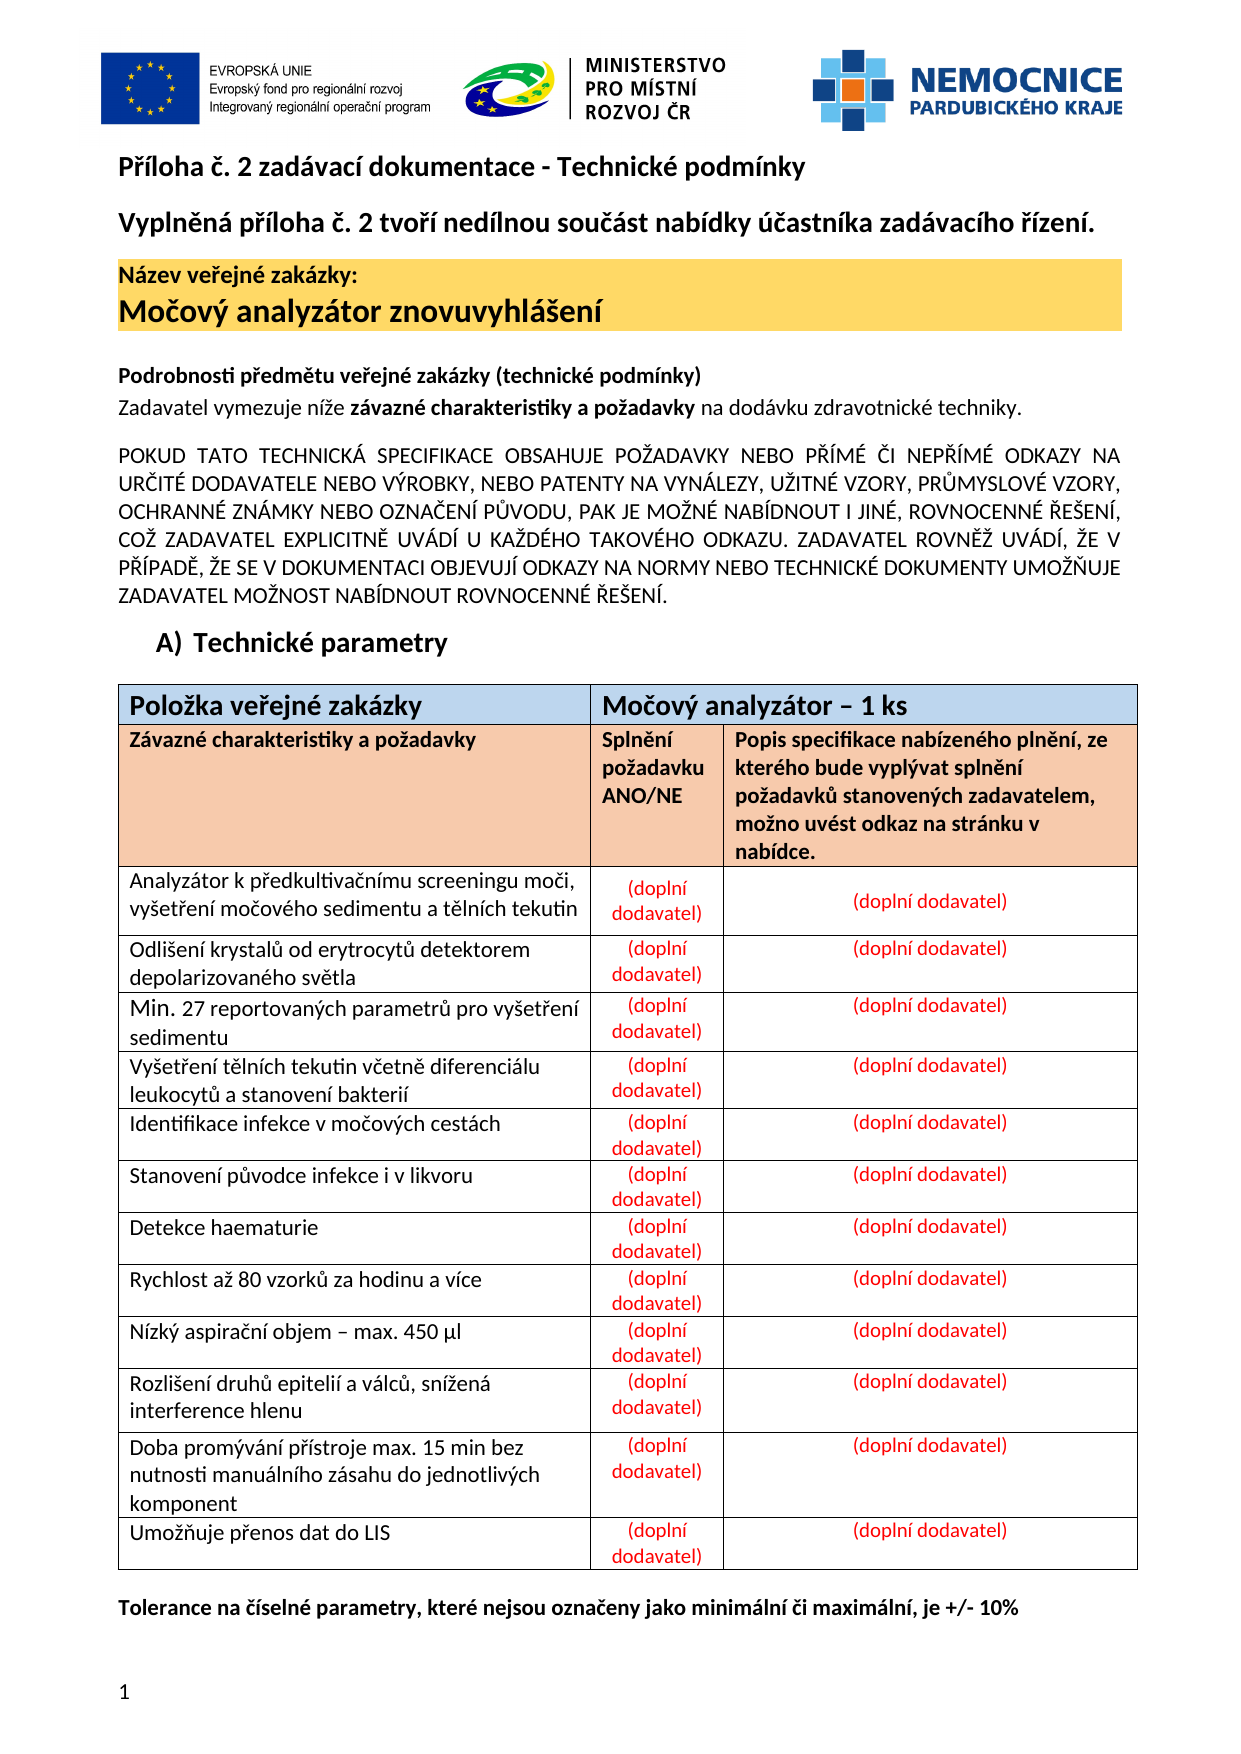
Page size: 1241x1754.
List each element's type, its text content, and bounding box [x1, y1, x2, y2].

subtitle Technické parametry [156, 624, 1122, 660]
table_cell Rychlost až 80 vzorků za hodinu a více [119, 1265, 590, 1316]
table_cell (doplní dodavatel) [724, 1109, 1137, 1160]
table_cell (doplní dodavatel) [591, 1052, 723, 1108]
table_header Položka veřejné zakázky [119, 685, 590, 724]
table_cell (doplní dodavatel) [724, 1161, 1137, 1212]
table_cell Závazné charakteristiky a požadavky [119, 725, 590, 866]
table_cell (doplní dodavatel) [724, 1369, 1137, 1432]
text Zadavatel vymezuje níže závazné charakteristiky a požadavky na dodávku zdravotnické techniky. [118, 393, 1122, 422]
table_cell (doplní dodavatel) [591, 1433, 723, 1517]
table_cell Splnění požadavku ANO/NE [591, 725, 723, 866]
picture [79, 28, 747, 148]
table_cell (doplní dodavatel) [724, 936, 1137, 992]
table_cell Rozlišení druhů epitelií a válců, snížená interference hlenu [119, 1369, 590, 1432]
table_cell Analyzátor k předkultivačnímu screeningu moči, vyšetření močového sedimentu a tělních tekutin [119, 867, 590, 934]
text Příloha č. 2 zadávací dokumentace - Technické podmínky [118, 148, 1122, 183]
table_cell (doplní dodavatel) [591, 1518, 723, 1568]
text POKUD TATO TECHNICKÁ SPECIFIKACE OBSAHUJE POŽADAVKY NEBO PŘÍMÉ ČI NEPŘÍMÉ ODKAZY NA URČITÉ DODAVATELE NEBO VÝROBKY, NEBO PATENTY NA VYNÁLEZY, UŽITNÉ VZORY, PRŮMYSLOVÉ VZORY, OCHRANNÉ ZNÁMKY NEBO OZNAČENÍ PŮVODU, PAK JE MOŽNÉ NABÍDNOUT I JINÉ, ROVNOCENNÉ ŘEŠENÍ, COŽ ZADAVATEL EXPLICITNĚ UVÁDÍ U KAŽDÉHO TAKOVÉHO ODKAZU. ZADAVATEL ROVNĚŽ UVÁDÍ, ŽE V PŘÍPADĚ, ŽE SE V DOKUMENTACI OBJEVUJÍ ODKAZY NA NORMY NEBO TECHNICKÉ DOKUMENTY UMOŽŇUJE ZADAVATEL MOŽNOST NABÍDNOUT ROVNOCENNÉ ŘEŠENÍ. [118, 441, 1122, 609]
table_cell (doplní dodavatel) [724, 1433, 1137, 1517]
table_cell (doplní dodavatel) [591, 1161, 723, 1212]
table_cell Umožňuje přenos dat do LIS [119, 1518, 590, 1568]
table_cell Odlišení krystalů od erytrocytů detektorem depolarizovaného světla [119, 936, 590, 992]
table_cell (doplní dodavatel) [591, 867, 723, 934]
table_cell Popis specifikace nabízeného plnění, ze kterého bude vyplývat splnění požadavků stanovených zadavatelem, možno uvést odkaz na stránku v nabídce. [724, 725, 1137, 866]
table_cell (doplní dodavatel) [724, 867, 1137, 934]
table_cell (doplní dodavatel) [724, 1265, 1137, 1316]
table_cell Min. 27 reportovaných parametrů pro vyšetření sedimentu [119, 993, 590, 1051]
text Vyplněná příloha č. 2 tvoří nedílnou součást nabídky účastníka zadávacího řízení. [118, 204, 1122, 239]
table_cell (doplní dodavatel) [724, 993, 1137, 1051]
text Název veřejné zakázky: [118, 259, 1122, 290]
text Tolerance na číselné parametry, které nejsou označeny jako minimální či maximální, je +/- 10% [118, 1593, 1122, 1622]
table_cell (doplní dodavatel) [591, 1317, 723, 1368]
table_cell (doplní dodavatel) [724, 1052, 1137, 1108]
text Podrobnosti předmětu veřejné zakázky (technické podmínky) [118, 361, 1122, 389]
table_cell Stanovení původce infekce i v likvoru [119, 1161, 590, 1212]
table_cell Doba promývání přístroje max. 15 min bez nutnosti manuálního zásahu do jednotlivých komponent [119, 1433, 590, 1517]
table_cell (doplní dodavatel) [724, 1317, 1137, 1368]
table_cell (doplní dodavatel) [724, 1518, 1137, 1568]
table_cell (doplní dodavatel) [591, 1369, 723, 1432]
table_cell (doplní dodavatel) [591, 1213, 723, 1264]
table_cell (doplní dodavatel) [591, 1265, 723, 1316]
text Močový analyzátor znovuvyhlášení [118, 290, 1122, 331]
table_header Močový analyzátor – 1 ks [591, 685, 1137, 724]
table_cell (doplní dodavatel) [591, 1109, 723, 1160]
table_cell Detekce haematurie [119, 1213, 590, 1264]
table_cell (doplní dodavatel) [724, 1213, 1137, 1264]
table_cell Identifikace infekce v močových cestách [119, 1109, 590, 1160]
table_cell Nízký aspirační objem – max. 450 μl [119, 1317, 590, 1368]
table_cell Vyšetření tělních tekutin včetně diferenciálu leukocytů a stanovení bakterií [119, 1052, 590, 1108]
table_cell (doplní dodavatel) [591, 936, 723, 992]
table_cell (doplní dodavatel) [591, 993, 723, 1051]
picture [811, 48, 1123, 132]
